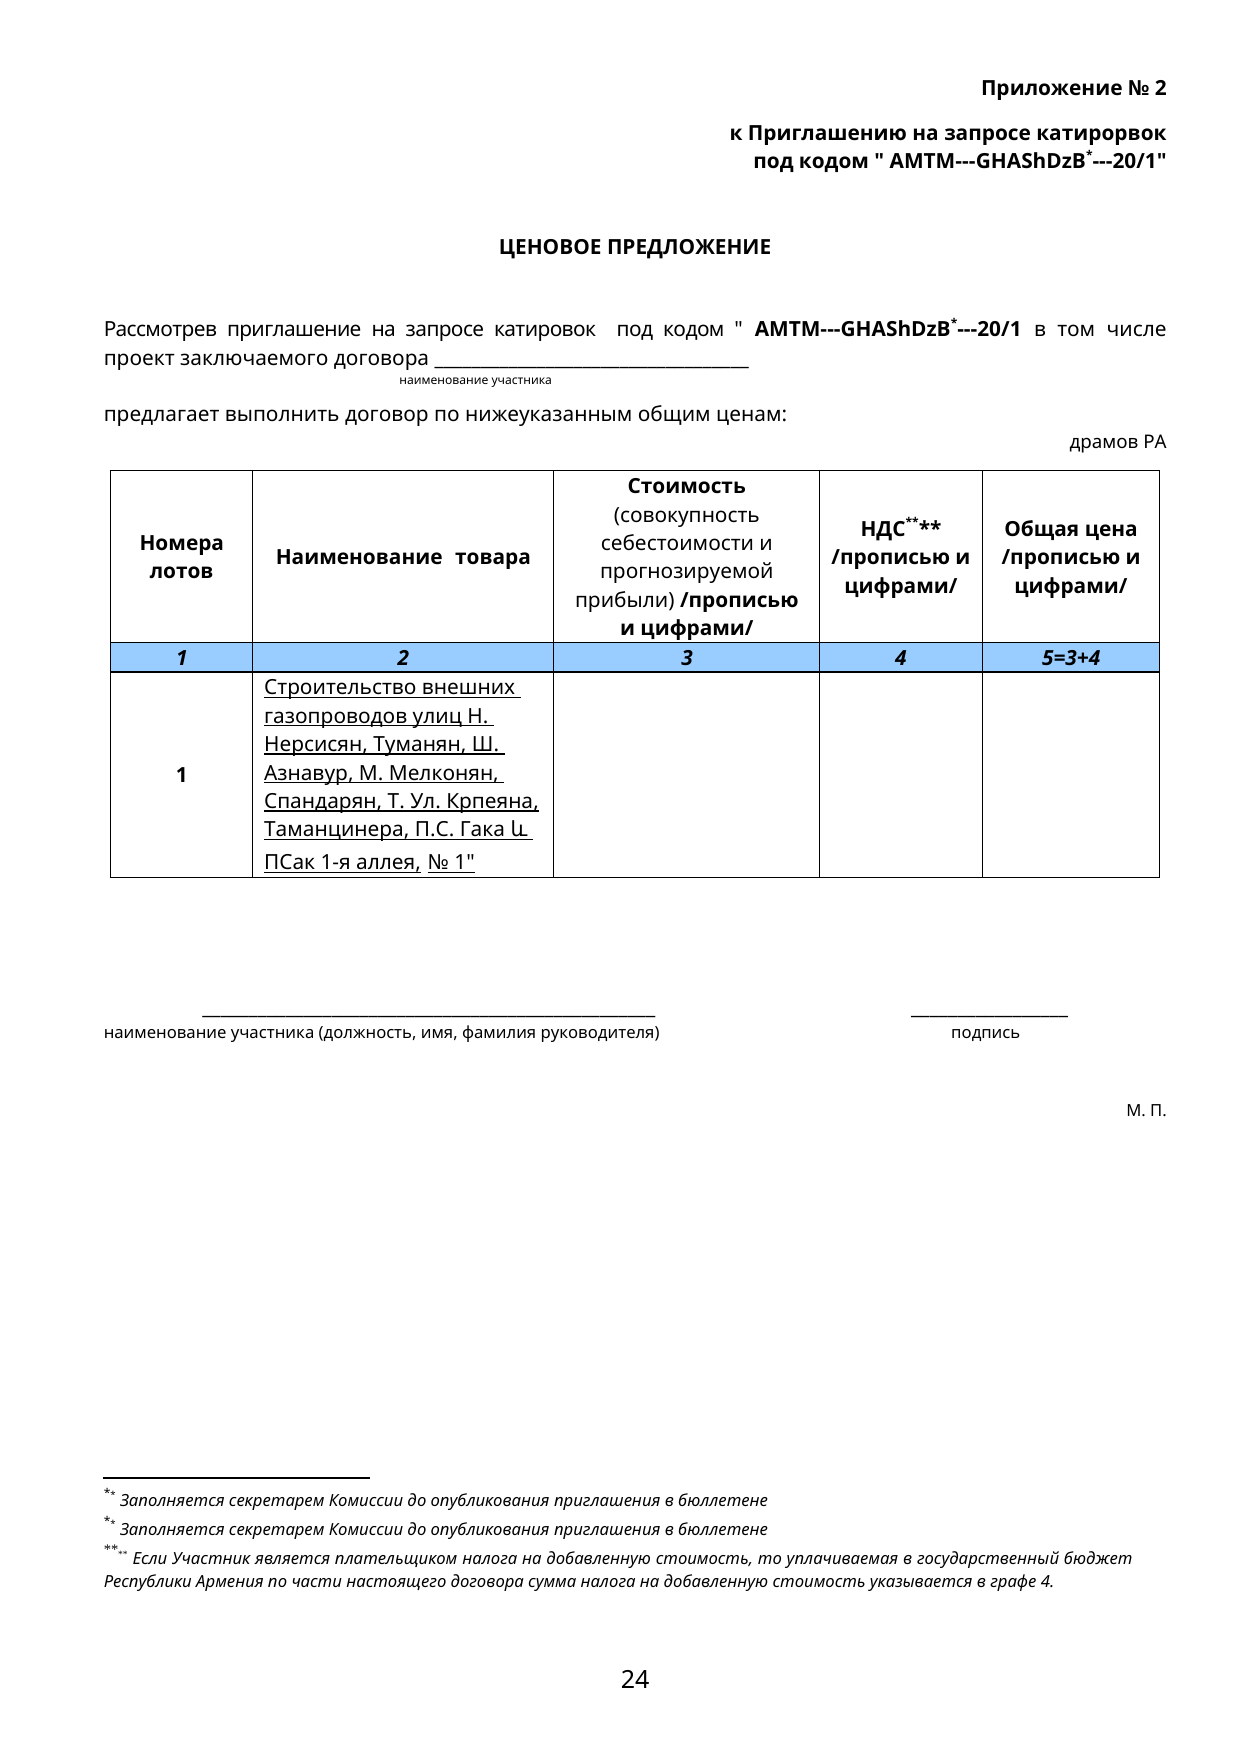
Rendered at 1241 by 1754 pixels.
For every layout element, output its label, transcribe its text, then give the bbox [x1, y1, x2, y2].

table_header Наименование товара [253, 471, 553, 642]
table_cell 4 [820, 643, 982, 671]
text М. П. [103, 1099, 1166, 1122]
table_cell 1 [111, 643, 252, 671]
table_cell [554, 673, 819, 877]
table_header Номера лотов [111, 471, 252, 642]
table_cell [983, 673, 1159, 877]
text Рассмотрев приглашение на запросе катировок под кодом " АМТМ---GHAShDzB*---20/1 в том числе проект заключаемого договора __________________________________ [103, 314, 1166, 371]
text наименование участника [103, 371, 1166, 399]
table_cell 5=3+4 [983, 643, 1159, 671]
table_cell Строительство внешних газопроводов улиц Н. Нерсисян, Туманян, Ш. Азнавур, М. Мелконян, Спандарян, Т. Ул. Крпеяна, Таманцинера, П.С. Гака և ПСак 1-я аллея, № 1" [253, 673, 553, 877]
text драмов РА [103, 428, 1166, 453]
text ЦЕНОВОЕ ПРЕДЛОЖЕНИЕ [103, 232, 1166, 261]
text к Приглашению на запросе катирорвок под кодом " АМТМ---GHAShDzB*---20/1" [103, 118, 1166, 175]
text Приложение № 2 [103, 73, 1166, 101]
text наименование участника (должность, имя, фамилия руководителя) подпись [103, 1020, 1166, 1043]
table_cell [820, 673, 982, 877]
text _________________________________________________ _________________ [103, 992, 1166, 1020]
table_cell 1 [111, 673, 252, 877]
text предлагает выполнить договор по нижеуказанным общим ценам: [103, 399, 1166, 428]
table_header Стоимость (совокупность себестоимости и прогнозируемой прибыли) /прописью и цифрами/ [554, 471, 819, 642]
table_cell 2 [253, 643, 553, 671]
table_header НДС** /прописью и цифрами/ [820, 471, 982, 642]
table_cell 3 [554, 643, 819, 671]
table_header Общая цена /прописью и цифрами/ [983, 471, 1159, 642]
